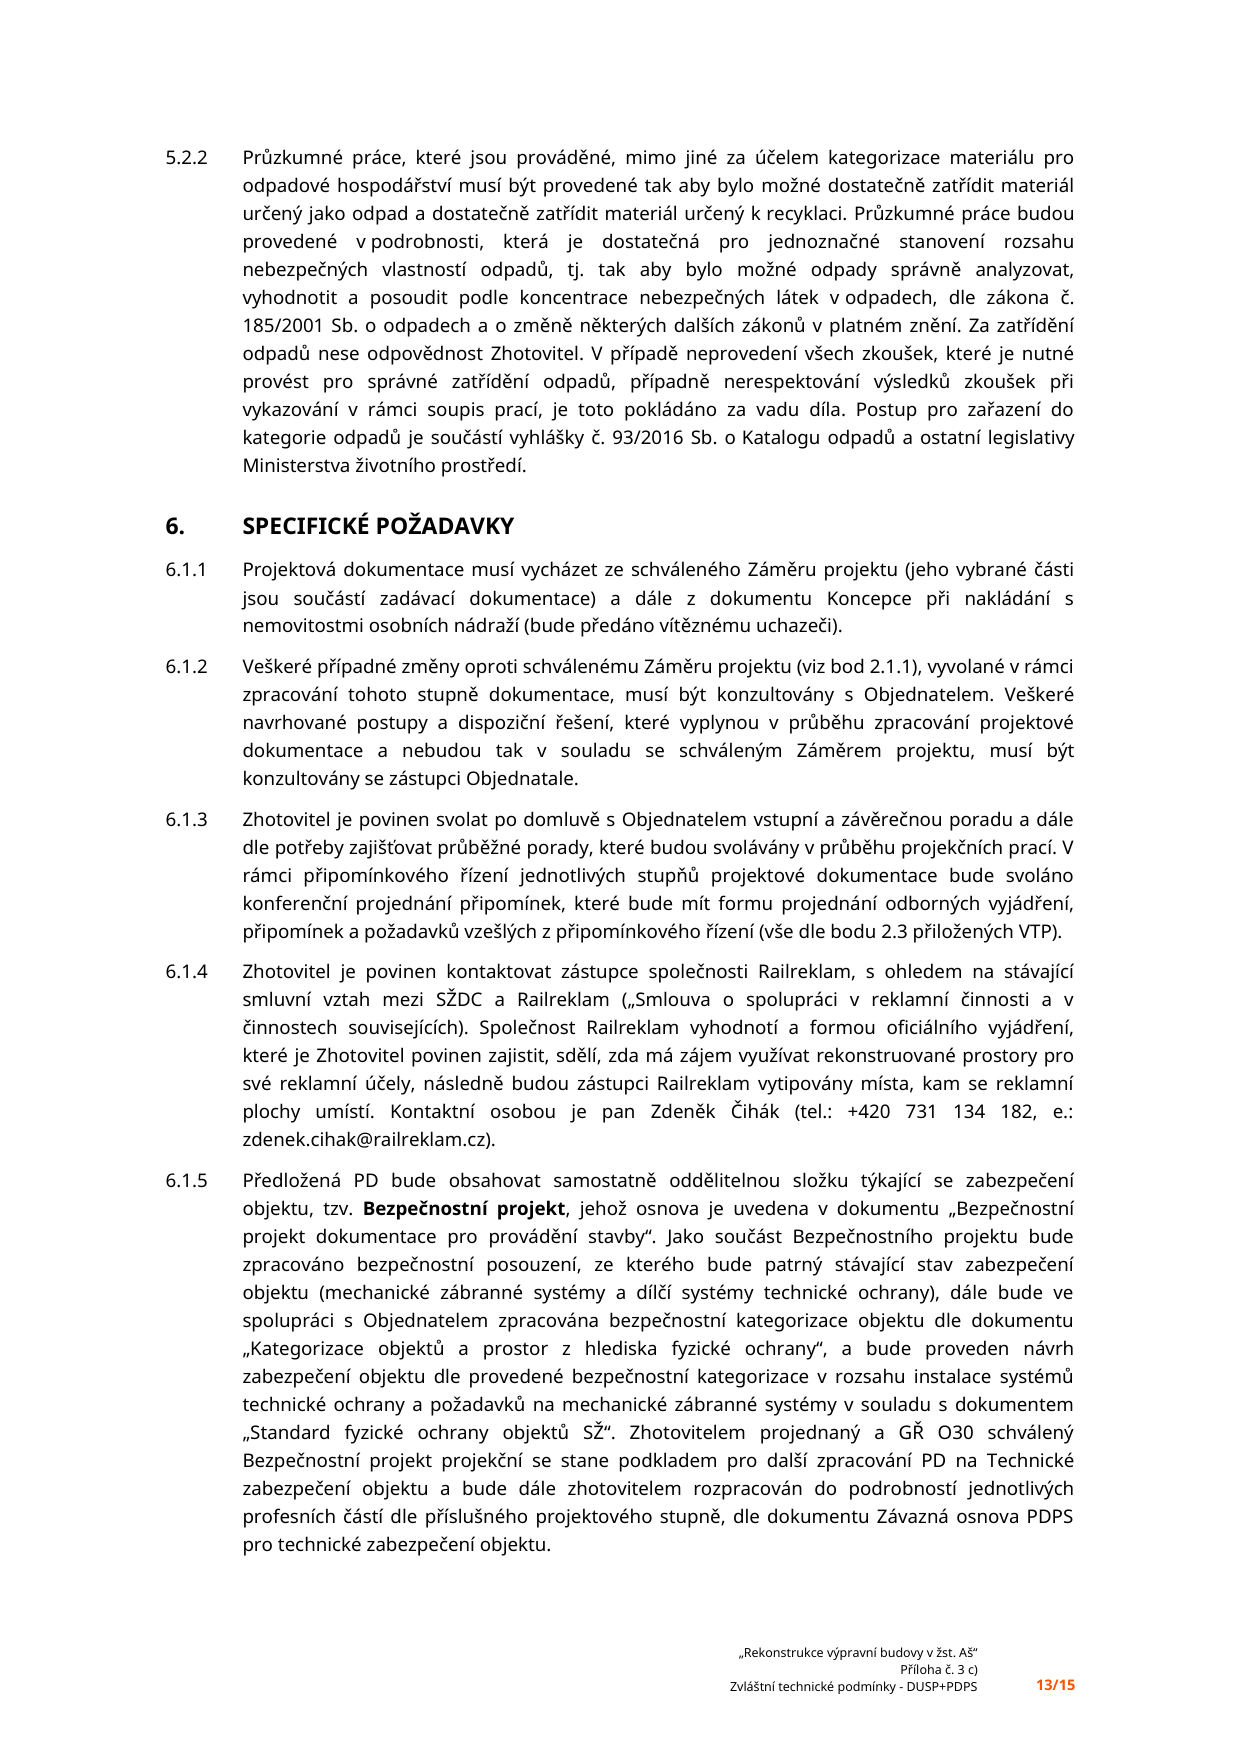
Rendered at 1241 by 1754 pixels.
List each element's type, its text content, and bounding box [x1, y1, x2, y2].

text Veškeré případné změny oproti schválenému Záměru projektu (viz bod 2.1.1), vyvolané v rámci zpracování tohoto stupně dokumentace, musí být konzultovány s Objednatelem. Veškeré navrhované postupy a dispoziční řešení, které vyplynou v průběhu zpracování projektové dokumentace a nebudou tak v souladu se schváleným Záměrem projektu, musí být konzultovány se zástupci Objednatale. [165, 653, 1075, 791]
text Projektová dokumentace musí vycházet ze schváleného Záměru projektu (jeho vybrané části jsou součástí zadávací dokumentace) a dále z dokumentu Koncepce při nakládání s nemovitostmi osobních nádraží (bude předáno vítěznému uchazeči). [165, 557, 1075, 638]
list Průzkumné práce, které jsou prováděné, mimo jiné za účelem kategorizace materiálu pro odpadové hospodářství musí být provedené tak aby bylo možné dostatečně zatřídit materiál určený jako odpad a dostatečně zatřídit materiál určený k recyklaci. Průzkumné práce budou provedené v podrobnosti, která je dostatečná pro jednoznačné stanovení rozsahu nebezpečných vlastností odpadů, tj. tak aby bylo možné odpady správně analyzovat, vyhodnotit a posoudit podle koncentrace nebezpečných látek v odpadech, dle zákona č. 185/2001 Sb. o odpadech a o změně některých dalších zákonů v platném znění. Za zatřídění odpadů nese odpovědnost Zhotovitel. V případě neprovedení všech zkoušek, které je nutné provést pro správné zatřídění odpadů, případně nerespektování výsledků zkoušek při vykazování v rámci soupis prací, je toto pokládáno za vadu díla. Postup pro zařazení do kategorie odpadů je součástí vyhlášky č. 93/2016 Sb. o Katalogu odpadů a ostatní legislativy Ministerstva životního prostředí. [165, 144, 1075, 478]
text Zhotovitel je povinen kontaktovat zástupce společnosti Railreklam, s ohledem na stávající smluvní vztah mezi SŽDC a Railreklam („Smlouva o spolupráci v reklamní činnosti a v činnostech souvisejících). Společnost Railreklam vyhodnotí a formou oficiálního vyjádření, které je Zhotovitel povinen zajistit, sdělí, zda má zájem využívat rekonstruované prostory pro své reklamní účely, následně budou zástupci Railreklam vytipovány místa, kam se reklamní plochy umístí. Kontaktní osobou je pan Zdeněk Čihák (tel.: +420 731 134 182, e.: zdenek.cihak@railreklam.cz). [165, 958, 1075, 1152]
text Zhotovitel je povinen svolat po domluvě s Objednatelem vstupní a závěrečnou poradu a dále dle potřeby zajišťovat průběžné porady, které budou svolávány v průběhu projekčních prací. V rámci připomínkového řízení jednotlivých stupňů projektové dokumentace bude svoláno konferenční projednání připomínek, které bude mít formu projednání odborných vyjádření, připomínek a požadavků vzešlých z připomínkového řízení (vše dle bodu 2.3 přiložených VTP). [165, 806, 1075, 943]
text SPECIFICKÉ POŽADAVKY [165, 510, 1075, 541]
text Předložená PD bude obsahovat samostatně oddělitelnou složku týkající se zabezpečení objektu, tzv. Bezpečnostní projekt, jehož osnova je uvedena v dokumentu „Bezpečnostní projekt dokumentace pro provádění stavby“. Jako součást Bezpečnostního projektu bude zpracováno bezpečnostní posouzení, ze kterého bude patrný stávající stav zabezpečení objektu (mechanické zábranné systémy a dílčí systémy technické ochrany), dále bude ve spolupráci s Objednatelem zpracována bezpečnostní kategorizace objektu dle dokumentu „Kategorizace objektů a prostor z hlediska fyzické ochrany“, a bude proveden návrh zabezpečení objektu dle provedené bezpečnostní kategorizace v rozsahu instalace systémů technické ochrany a požadavků na mechanické zábranné systémy v souladu s dokumentem „Standard fyzické ochrany objektů SŽ“. Zhotovitelem projednaný a GŘ O30 schválený Bezpečnostní projekt projekční se stane podkladem pro další zpracování PD na Technické zabezpečení objektu a bude dále zhotovitelem rozpracován do podrobností jednotlivých profesních částí dle příslušného projektového stupně, dle dokumentu Závazná osnova PDPS pro technické zabezpečení objektu. [165, 1167, 1075, 1557]
